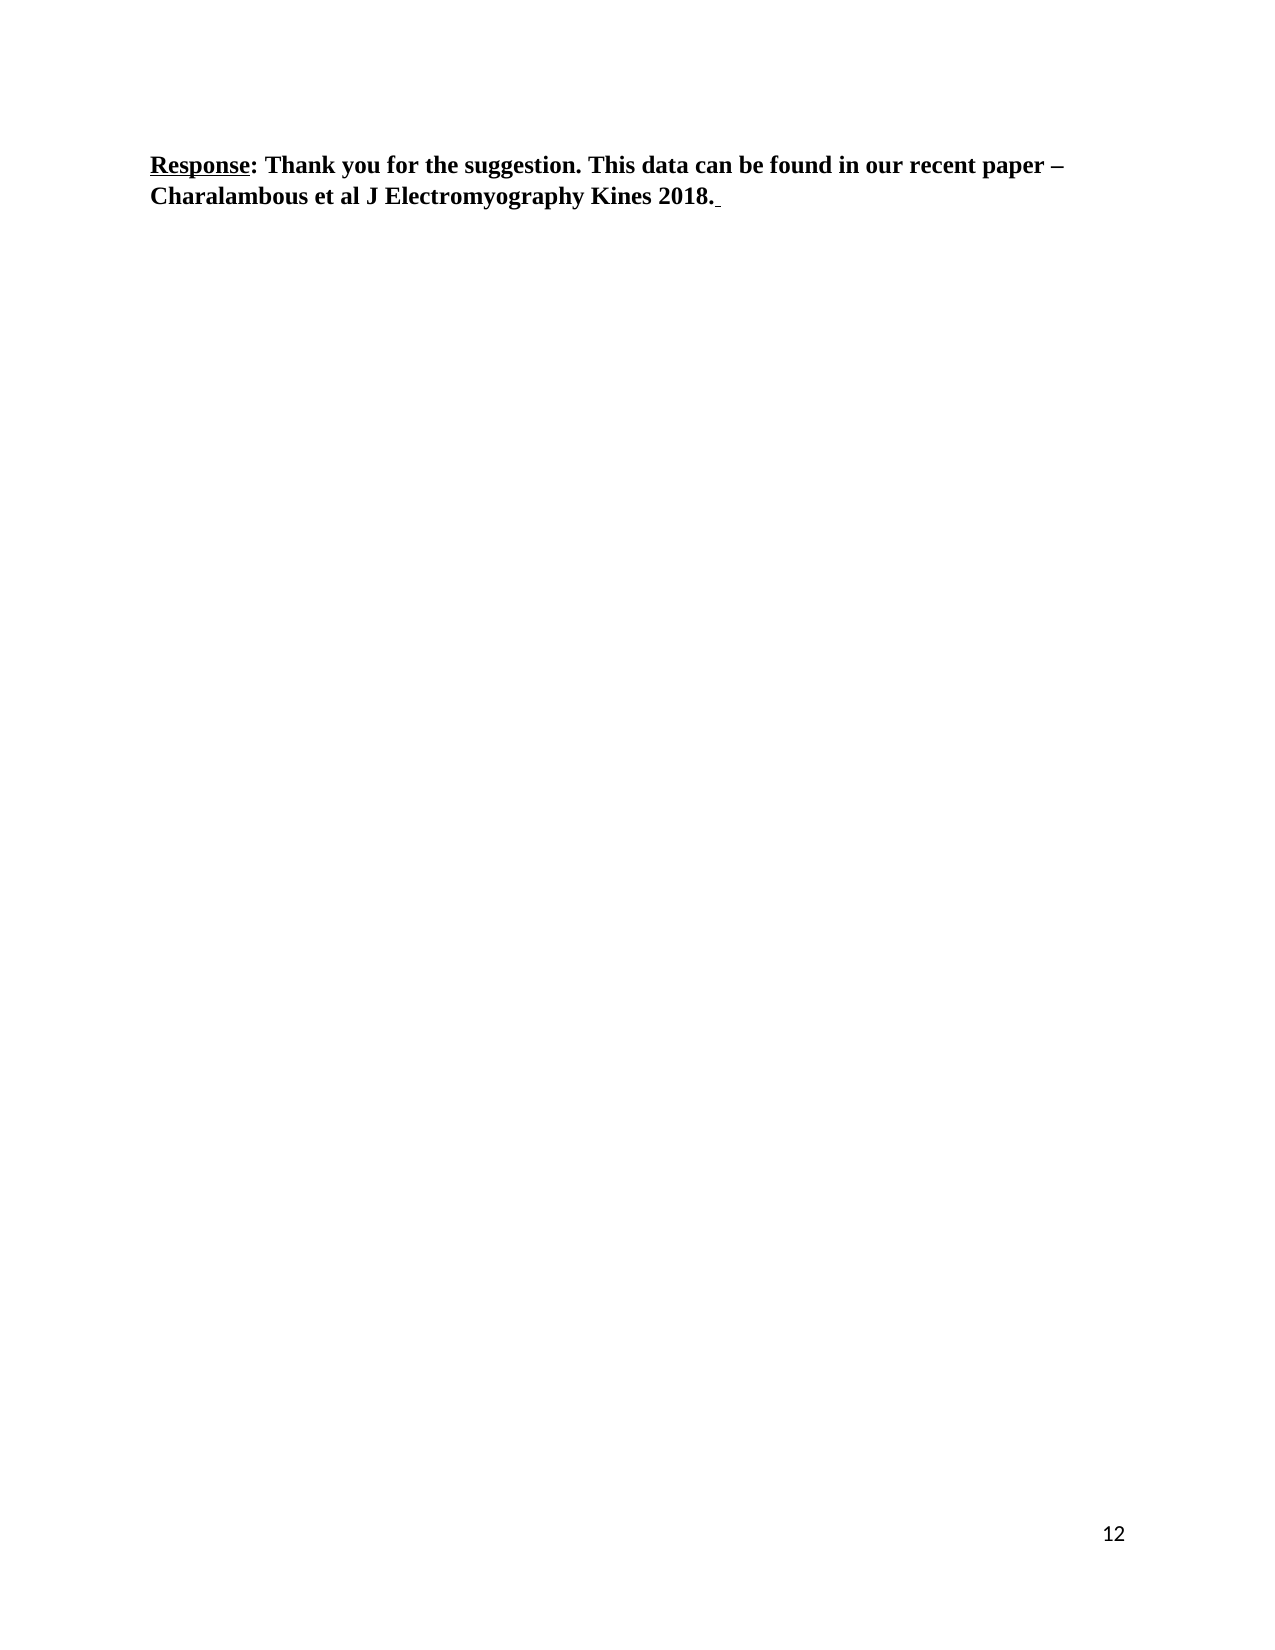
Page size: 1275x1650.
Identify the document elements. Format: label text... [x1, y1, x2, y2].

text Response: Thank you for the suggestion. This data can be found in our recent paper – Charalambous et al J Electromyography Kines 2018. [150, 150, 1125, 210]
